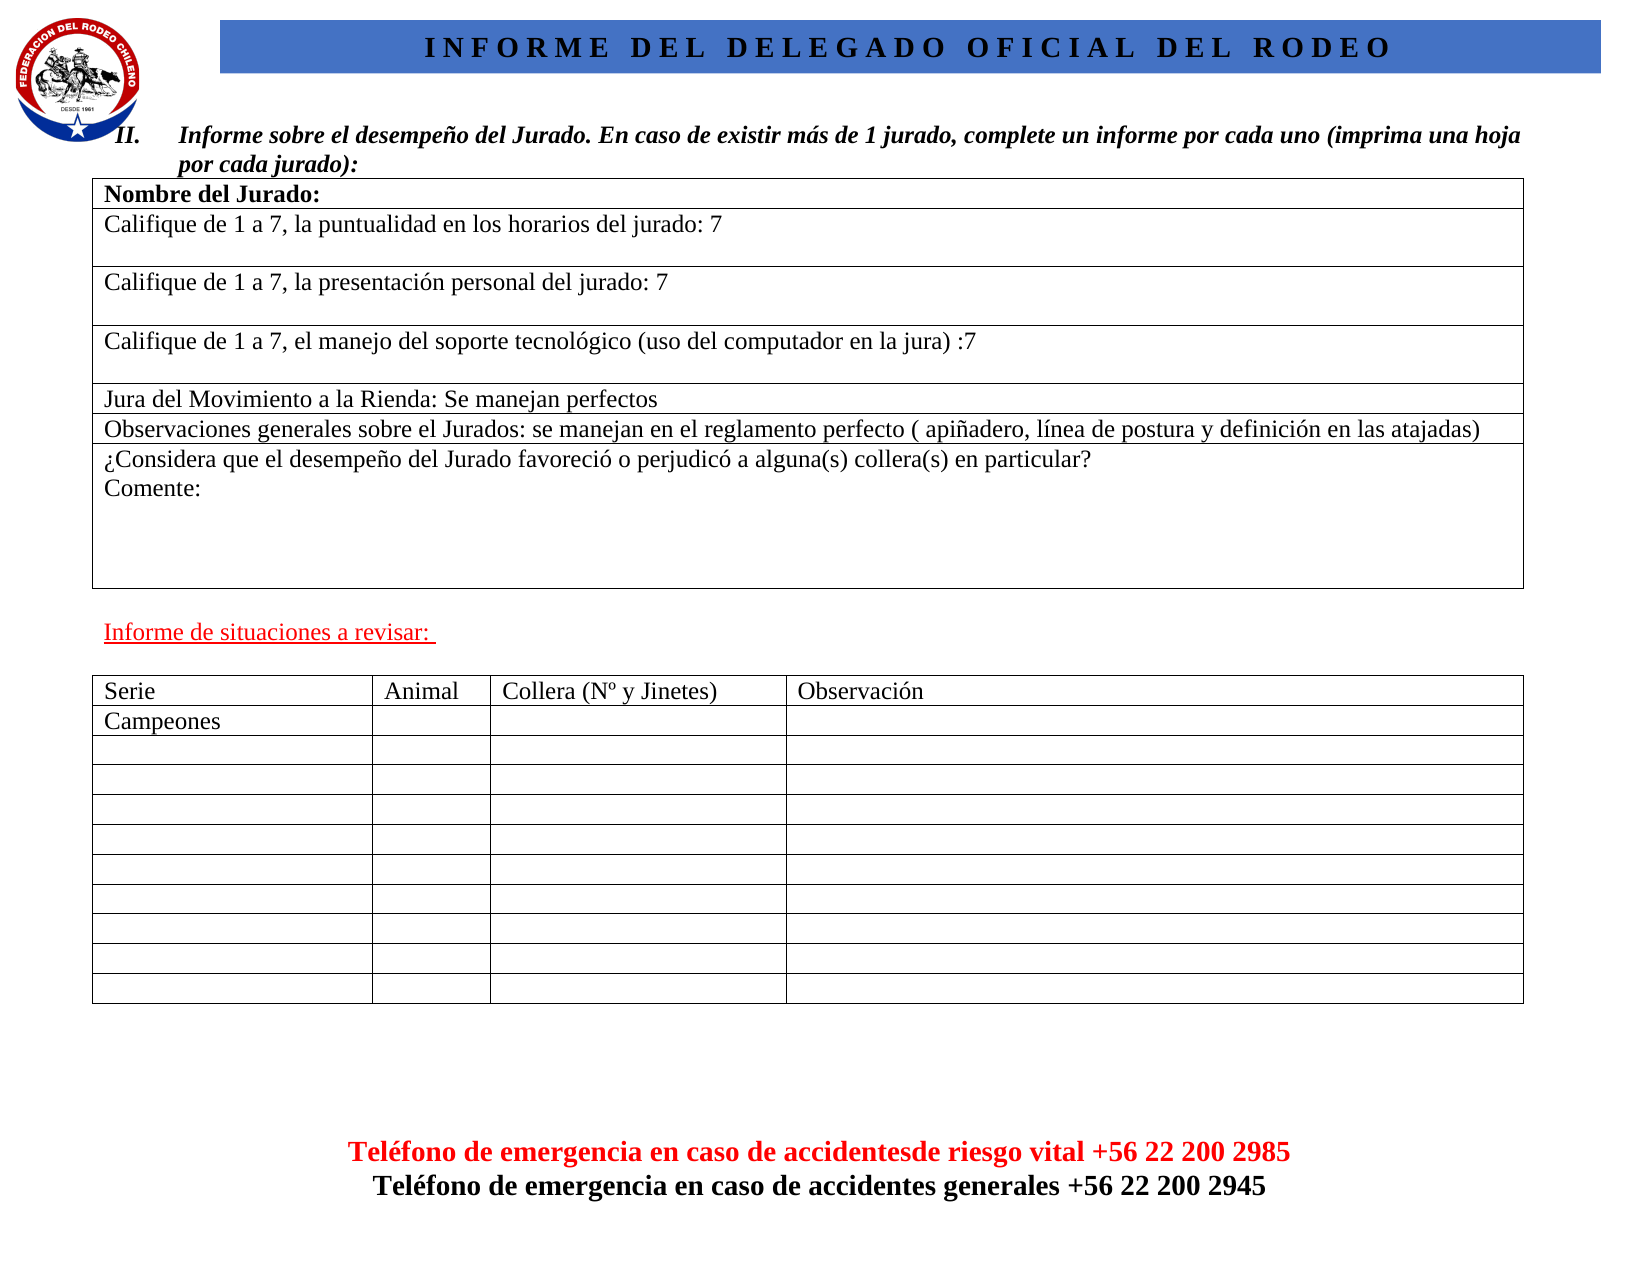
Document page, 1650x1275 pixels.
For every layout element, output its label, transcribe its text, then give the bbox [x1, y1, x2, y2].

table_header Observación [787, 676, 1523, 705]
table_cell [373, 825, 490, 854]
picture [15, 18, 140, 142]
table_cell [491, 974, 786, 1003]
table_cell [93, 736, 372, 764]
table_header Nombre del Jurado: [93, 179, 1523, 208]
table_cell [93, 795, 372, 824]
table_cell [373, 914, 490, 943]
table_cell [787, 914, 1523, 943]
table_cell Califique de 1 a 7, el manejo del soporte tecnológico (uso del computador en la jura) :7 [93, 326, 1523, 383]
table_cell [491, 944, 786, 973]
table_cell [491, 825, 786, 854]
table_cell Observaciones generales sobre el Jurados: se manejan en el reglamento perfecto ( apiñadero, línea de postura y definición en las atajadas) [93, 414, 1523, 443]
table_cell [491, 706, 786, 734]
table_cell Califique de 1 a 7, la puntualidad en los horarios del jurado: 7 [93, 209, 1523, 266]
table_cell [787, 736, 1523, 764]
table_cell ¿Considera que el desempeño del Jurado favoreció o perjudicó a alguna(s) collera(s) en particular? Comente: [93, 444, 1523, 588]
table_cell [93, 944, 372, 973]
table_cell [787, 944, 1523, 973]
table_cell [93, 885, 372, 913]
table_header Collera (Nº y Jinetes) [491, 676, 786, 705]
table_cell [491, 855, 786, 883]
table_cell [787, 795, 1523, 824]
table_cell [93, 825, 372, 854]
table_header Animal [373, 676, 490, 705]
table_cell Califique de 1 a 7, la presentación personal del jurado: 7 [93, 267, 1523, 325]
table_cell [491, 736, 786, 764]
table_cell [373, 736, 490, 764]
table_cell [373, 855, 490, 883]
table_cell Campeones [93, 706, 372, 734]
table_cell [491, 795, 786, 824]
table_cell [93, 974, 372, 1003]
table_cell [491, 765, 786, 794]
table_header Serie [93, 676, 372, 705]
table_cell [373, 795, 490, 824]
table_cell [787, 706, 1523, 734]
table_cell [491, 885, 786, 913]
table_cell [787, 974, 1523, 1003]
text Informe de situaciones a revisar: [103, 617, 1329, 646]
table_cell [93, 765, 372, 794]
table_cell [787, 885, 1523, 913]
table_cell [787, 855, 1523, 883]
table_cell [93, 855, 372, 883]
table_cell [93, 914, 372, 943]
table_cell [373, 944, 490, 973]
table_cell [373, 765, 490, 794]
table_cell [373, 885, 490, 913]
table_cell [373, 974, 490, 1003]
table_cell [787, 825, 1523, 854]
table_cell [491, 914, 786, 943]
table_cell [787, 765, 1523, 794]
table_cell [373, 706, 490, 734]
table_cell Jura del Movimiento a la Rienda: Se manejan perfectos [93, 384, 1523, 413]
list Informe sobre el desempeño del Jurado. En caso de existir más de 1 jurado, complete un informe por cada uno (imprima una hoja por cada jurado): [141, 120, 1536, 178]
